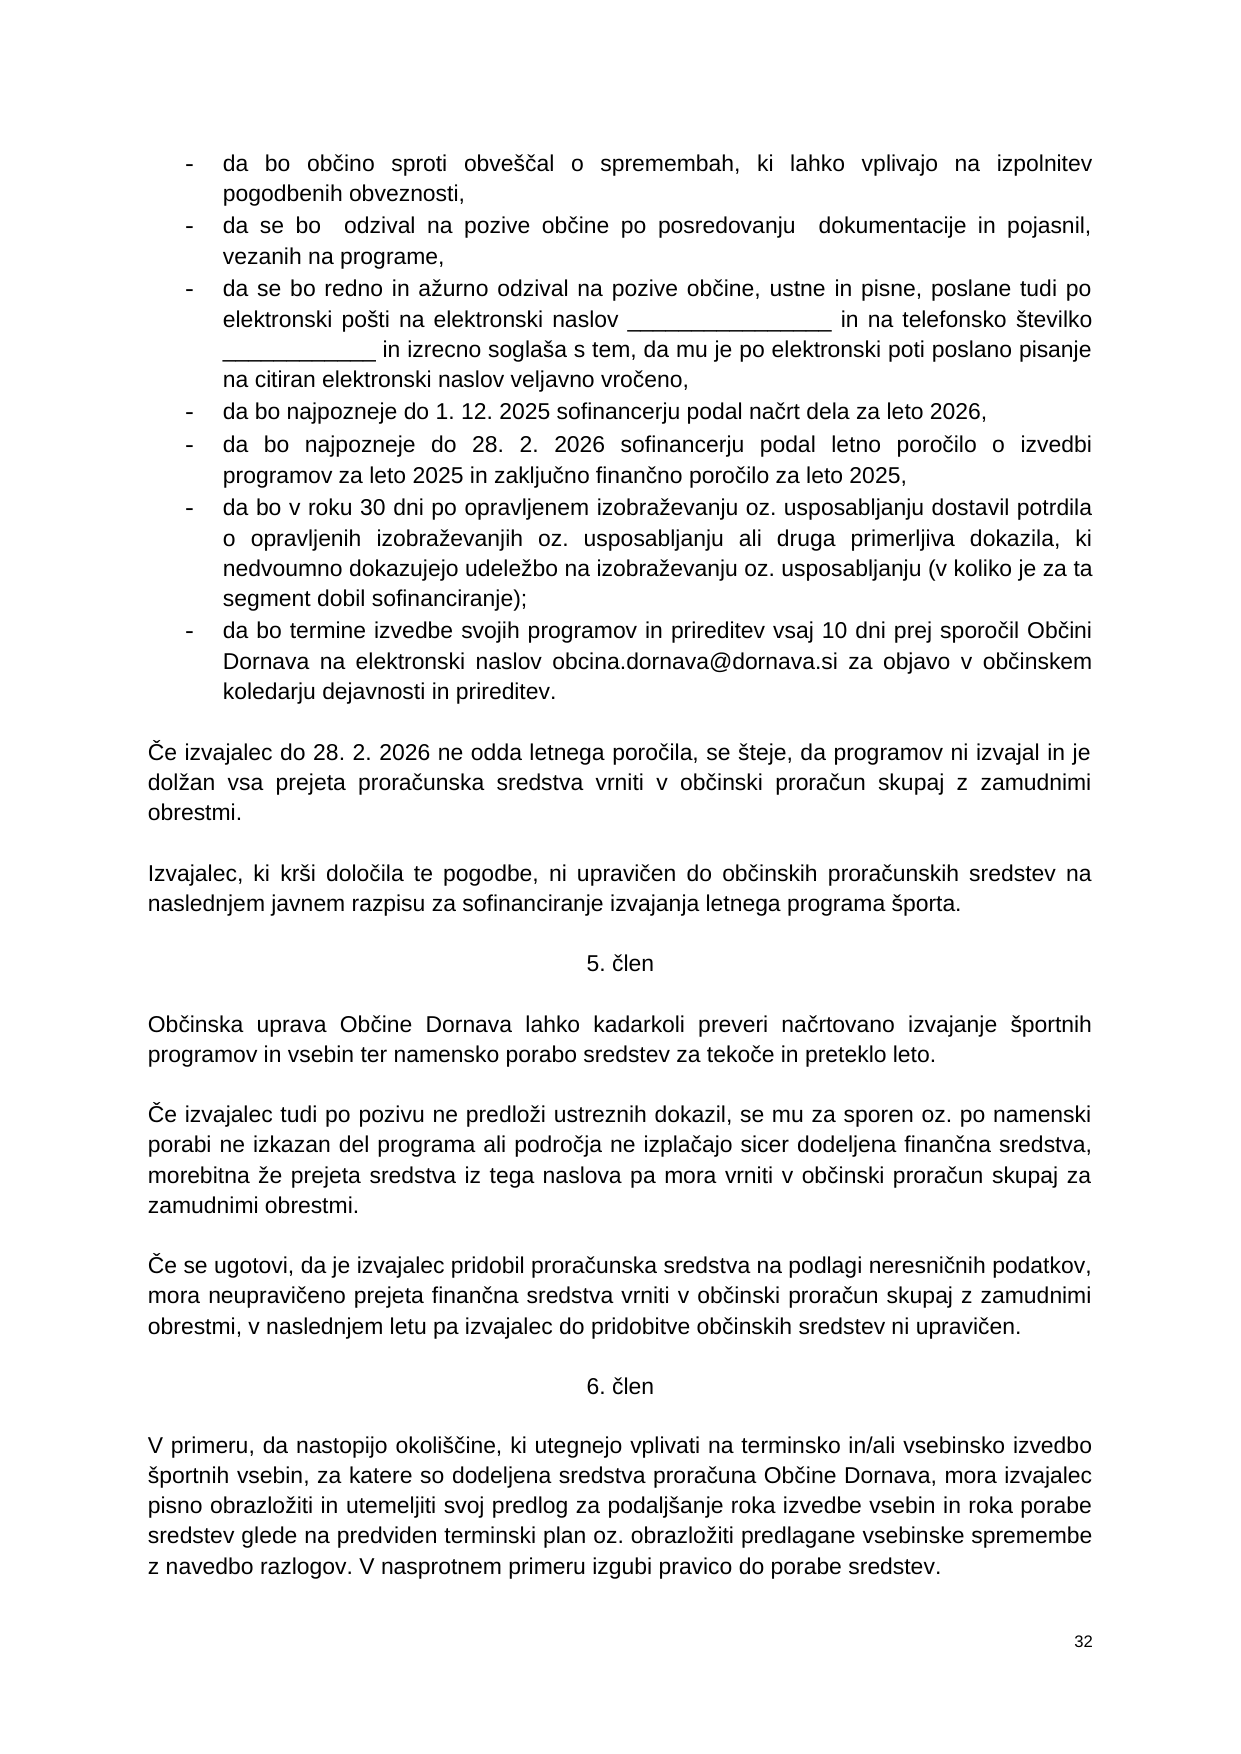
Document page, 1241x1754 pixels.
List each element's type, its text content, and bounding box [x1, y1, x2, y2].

text Če izvajalec tudi po pozivu ne predloži ustreznih dokazil, se mu za sporen oz. po namenski porabi ne izkazan del programa ali področja ne izplačajo sicer dodeljena finančna sredstva, morebitna že prejeta sredstva iz tega naslova pa mora vrniti v občinski proračun skupaj za zamudnimi obrestmi. [148, 1101, 1093, 1218]
list da bo občino sproti obveščal o spremembah, ki lahko vplivajo na izpolnitev pogodbenih obveznosti, [185, 148, 1093, 207]
list da se bo odzival na pozive občine po posredovanju dokumentacije in pojasnil, vezanih na programe, [185, 210, 1093, 269]
text Če se ugotovi, da je izvajalec pridobil proračunska sredstva na podlagi neresničnih podatkov, mora neupravičeno prejeta finančna sredstva vrniti v občinski proračun skupaj z zamudnimi obrestmi, v naslednjem letu pa izvajalec do pridobitve občinskih sredstev ni upravičen. [148, 1252, 1093, 1339]
list da bo najpozneje do 28. 2. 2026 sofinancerju podal letno poročilo o izvedbi programov za leto 2025 in zaključno finančno poročilo za leto 2025, [185, 429, 1093, 488]
text Občinska uprava Občine Dornava lahko kadarkoli preveri načrtovano izvajanje športnih programov in vsebin ter namensko porabo sredstev za tekoče in preteklo leto. [148, 1011, 1093, 1067]
text 5. člen [148, 950, 1093, 977]
text V primeru, da nastopijo okoliščine, ki utegnejo vplivati na terminsko in/ali vsebinsko izvedbo športnih vsebin, za katere so dodeljena sredstva proračuna Občine Dornava, mora izvajalec pisno obrazložiti in utemeljiti svoj predlog za podaljšanje roka izvedbe vsebin in roka porabe sredstev glede na predviden terminski plan oz. obrazložiti predlagane vsebinske spremembe z navedbo razlogov. V nasprotnem primeru izgubi pravico do porabe sredstev. [148, 1432, 1093, 1579]
text 6. člen [148, 1373, 1093, 1399]
list da se bo redno in ažurno odzival na pozive občine, ustne in pisne, poslane tudi po elektronski pošti na elektronski naslov ________________ in na telefonsko številko ____________ in izrecno soglaša s tem, da mu je po elektronski poti poslano pisanje na citiran elektronski naslov veljavno vročeno, [185, 273, 1093, 393]
text Izvajalec, ki krši določila te pogodbe, ni upravičen do občinskih proračunskih sredstev na naslednjem javnem razpisu za sofinanciranje izvajanja letnega programa športa. [148, 859, 1093, 916]
text Če izvajalec do 28. 2. 2026 ne odda letnega poročila, se šteje, da programov ni izvajal in je dolžan vsa prejeta proračunska sredstva vrniti v občinski proračun skupaj z zamudnimi obrestmi. [148, 739, 1093, 826]
list da bo termine izvedbe svojih programov in prireditev vsaj 10 dni prej sporočil Občini Dornava na elektronski naslov obcina.dornava@dornava.si za objavo v občinskem koledarju dejavnosti in prireditev. [185, 616, 1093, 705]
list da bo v roku 30 dni po opravljenem izobraževanju oz. usposabljanju dostavil potrdila o opravljenih izobraževanjih oz. usposabljanju ali druga primerljiva dokazila, ki nedvoumno dokazujejo udeležbo na izobraževanju oz. usposabljanju (v koliko je za ta segment dobil sofinanciranje); [185, 492, 1093, 612]
list da bo najpozneje do 1. 12. 2025 sofinancerju podal načrt dela za leto 2026, [185, 396, 1093, 425]
